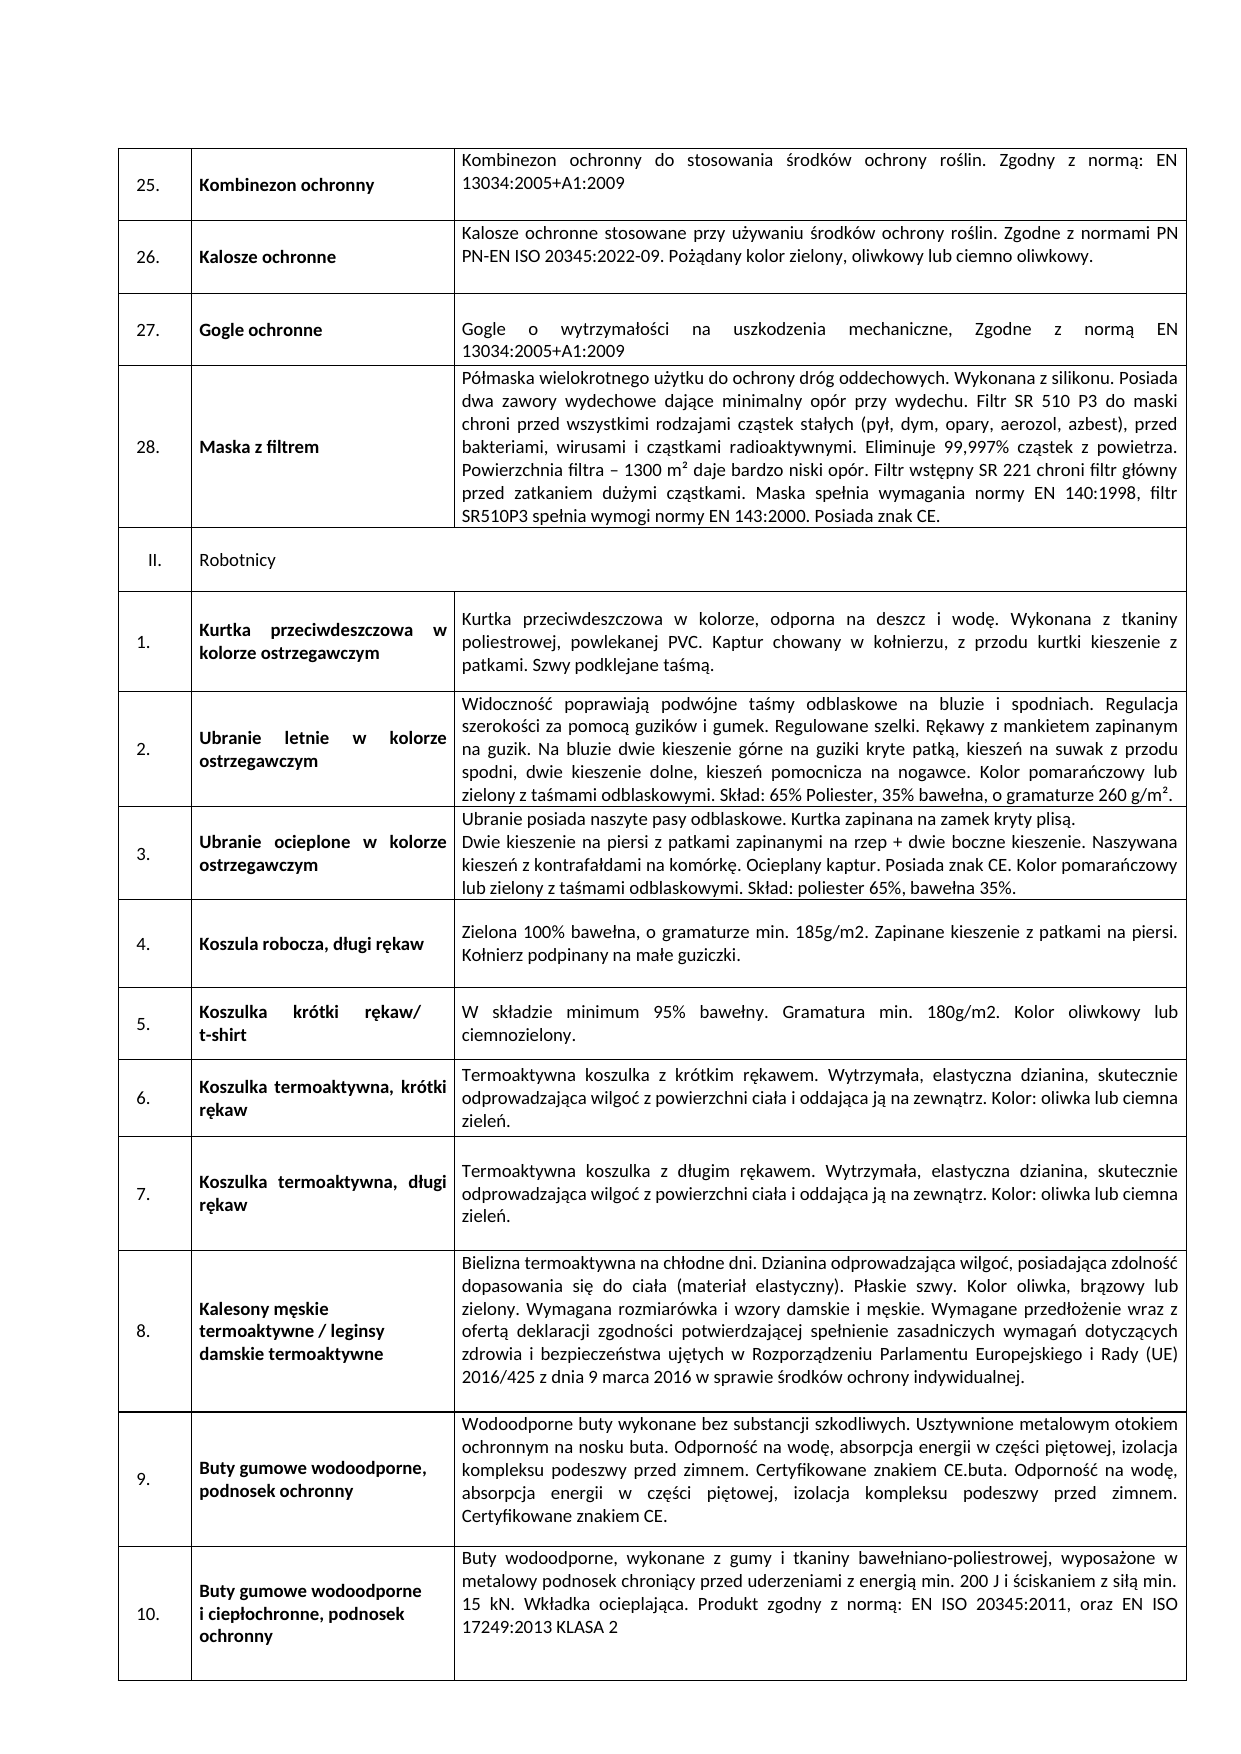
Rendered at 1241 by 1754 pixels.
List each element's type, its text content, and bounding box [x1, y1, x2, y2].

table_cell Zielona 100% bawełna, o gramaturze min. 185g/m2. Zapinane kieszenie z patkami na piersi. Kołnierz podpinany na małe guziczki. [455, 900, 1186, 987]
table_cell [119, 900, 191, 987]
table_cell Gogle ochronne [192, 294, 454, 365]
table_cell Gogle o wytrzymałości na uszkodzenia mechaniczne, Zgodne z normą EN 13034:2005+A1:2009 [455, 294, 1186, 365]
table_cell [119, 1251, 191, 1411]
table_cell Kalosze ochronne stosowane przy używaniu środków ochrony roślin. Zgodne z normami PN PN-EN ISO 20345:2022-09. Pożądany kolor zielony, oliwkowy lub ciemno oliwkowy. [455, 221, 1186, 293]
table_cell Bielizna termoaktywna na chłodne dni. Dzianina odprowadzająca wilgoć, posiadająca zdolność dopasowania się do ciała (materiał elastyczny). Płaskie szwy. Kolor oliwka, brązowy lub zielony. Wymagana rozmiarówka i wzory damskie i męskie. Wymagane przedłożenie wraz z ofertą deklaracji zgodności potwierdzającej spełnienie zasadniczych wymagań dotyczących zdrowia i bezpieczeństwa ujętych w Rozporządzeniu Parlamentu Europejskiego i Rady (UE) 2016/425 z dnia 9 marca 2016 w sprawie środków ochrony indywidualnej. [455, 1251, 1186, 1411]
table_cell [119, 366, 191, 527]
table_cell Kurtka przeciwdeszczowa w kolorze ostrzegawczym [192, 592, 454, 691]
table_cell Robotnicy [192, 528, 1186, 591]
table_cell Kurtka przeciwdeszczowa w kolorze, odporna na deszcz i wodę. Wykonana z tkaniny poliestrowej, powlekanej PVC. Kaptur chowany w kołnierzu, z przodu kurtki kieszenie z patkami. Szwy podklejane taśmą. [455, 592, 1186, 691]
table_cell Widoczność poprawiają podwójne taśmy odblaskowe na bluzie i spodniach. Regulacja szerokości za pomocą guzików i gumek. Regulowane szelki. Rękawy z mankietem zapinanym na guzik. Na bluzie dwie kieszenie górne na guziki kryte patką, kieszeń na suwak z przodu spodni, dwie kieszenie dolne, kieszeń pomocnicza na nogawce. Kolor pomarańczowy lub zielony z taśmami odblaskowymi. Skład: 65% Poliester, 35% bawełna, o gramaturze 260 g/m². [455, 692, 1186, 806]
table_cell Termoaktywna koszulka z krótkim rękawem. Wytrzymała, elastyczna dzianina, skutecznie odprowadzająca wilgoć z powierzchni ciała i oddająca ją na zewnątrz. Kolor: oliwka lub ciemna zieleń. [455, 1060, 1186, 1136]
table_cell Buty wodoodporne, wykonane z gumy i tkaniny bawełniano-poliestrowej, wyposażone w metalowy podnosek chroniący przed uderzeniami z energią min. 200 J i ściskaniem z siłą min. 15 kN. Wkładka ocieplająca. Produkt zgodny z normą: EN ISO 20345:2011, oraz EN ISO 17249:2013 KLASA 2 [455, 1547, 1186, 1680]
table_cell Koszulka krótki rękaw/ t-shirt [192, 988, 454, 1059]
table_cell [119, 294, 191, 365]
table_cell [119, 1060, 191, 1136]
table_cell Kombinezon ochronny [192, 149, 454, 220]
table_cell [119, 692, 191, 806]
table_cell Wodoodporne buty wykonane bez substancji szkodliwych. Usztywnione metalowym otokiem ochronnym na nosku buta. Odporność na wodę, absorpcja energii w części piętowej, izolacja kompleksu podeszwy przed zimnem. Certyfikowane znakiem CE.buta. Odporność na wodę, absorpcja energii w części piętowej, izolacja kompleksu podeszwy przed zimnem. Certyfikowane znakiem CE. [455, 1413, 1186, 1546]
table_cell Kalosze ochronne [192, 221, 454, 293]
table_cell W składzie minimum 95% bawełny. Gramatura min. 180g/m2. Kolor oliwkowy lub ciemnozielony. [455, 988, 1186, 1059]
table_cell Buty gumowe wodoodporne, podnosek ochronny [192, 1413, 454, 1546]
table_cell Ubranie ocieplone w kolorze ostrzegawczym [192, 807, 454, 899]
table_cell Kombinezon ochronny do stosowania środków ochrony roślin. Zgodny z normą: EN 13034:2005+A1:2009 [455, 149, 1186, 220]
table_cell Buty gumowe wodoodporne i ciepłochronne, podnosek ochronny [192, 1547, 454, 1680]
table_cell Ubranie letnie w kolorze ostrzegawczym [192, 692, 454, 806]
table_cell Koszulka termoaktywna, długi rękaw [192, 1137, 454, 1250]
table_cell [119, 221, 191, 293]
table_cell [119, 592, 191, 691]
table_cell Koszula robocza, długi rękaw [192, 900, 454, 987]
table_cell [119, 988, 191, 1059]
table_cell [119, 1137, 191, 1250]
table_cell [119, 1547, 191, 1680]
table_cell [119, 807, 191, 899]
table_cell Półmaska wielokrotnego użytku do ochrony dróg oddechowych. Wykonana z silikonu. Posiada dwa zawory wydechowe dające minimalny opór przy wydechu. Filtr SR 510 P3 do maski chroni przed wszystkimi rodzajami cząstek stałych (pył, dym, opary, aerozol, azbest), przed bakteriami, wirusami i cząstkami radioaktywnymi. Eliminuje 99,997% cząstek z powietrza. Powierzchnia filtra – 1300 m² daje bardzo niski opór. Filtr wstępny SR 221 chroni filtr główny przed zatkaniem dużymi cząstkami. Maska spełnia wymagania normy EN 140:1998, filtr SR510P3 spełnia wymogi normy EN 143:2000. Posiada znak CE. [455, 366, 1186, 527]
table_cell II. [119, 528, 191, 591]
table_cell [119, 149, 191, 220]
table_cell Ubranie posiada naszyte pasy odblaskowe. Kurtka zapinana na zamek kryty plisą. Dwie kieszenie na piersi z patkami zapinanymi na rzep + dwie boczne kieszenie. Naszywana kieszeń z kontrafałdami na komórkę. Ocieplany kaptur. Posiada znak CE. Kolor pomarańczowy lub zielony z taśmami odblaskowymi. Skład: poliester 65%, bawełna 35%. [455, 807, 1186, 899]
table_cell Termoaktywna koszulka z długim rękawem. Wytrzymała, elastyczna dzianina, skutecznie odprowadzająca wilgoć z powierzchni ciała i oddająca ją na zewnątrz. Kolor: oliwka lub ciemna zieleń. [455, 1137, 1186, 1250]
table_cell Maska z filtrem [192, 366, 454, 527]
table_cell [119, 1413, 191, 1546]
table_cell Kalesony męskie termoaktywne / leginsy damskie termoaktywne [192, 1251, 454, 1411]
table_cell Koszulka termoaktywna, krótki rękaw [192, 1060, 454, 1136]
